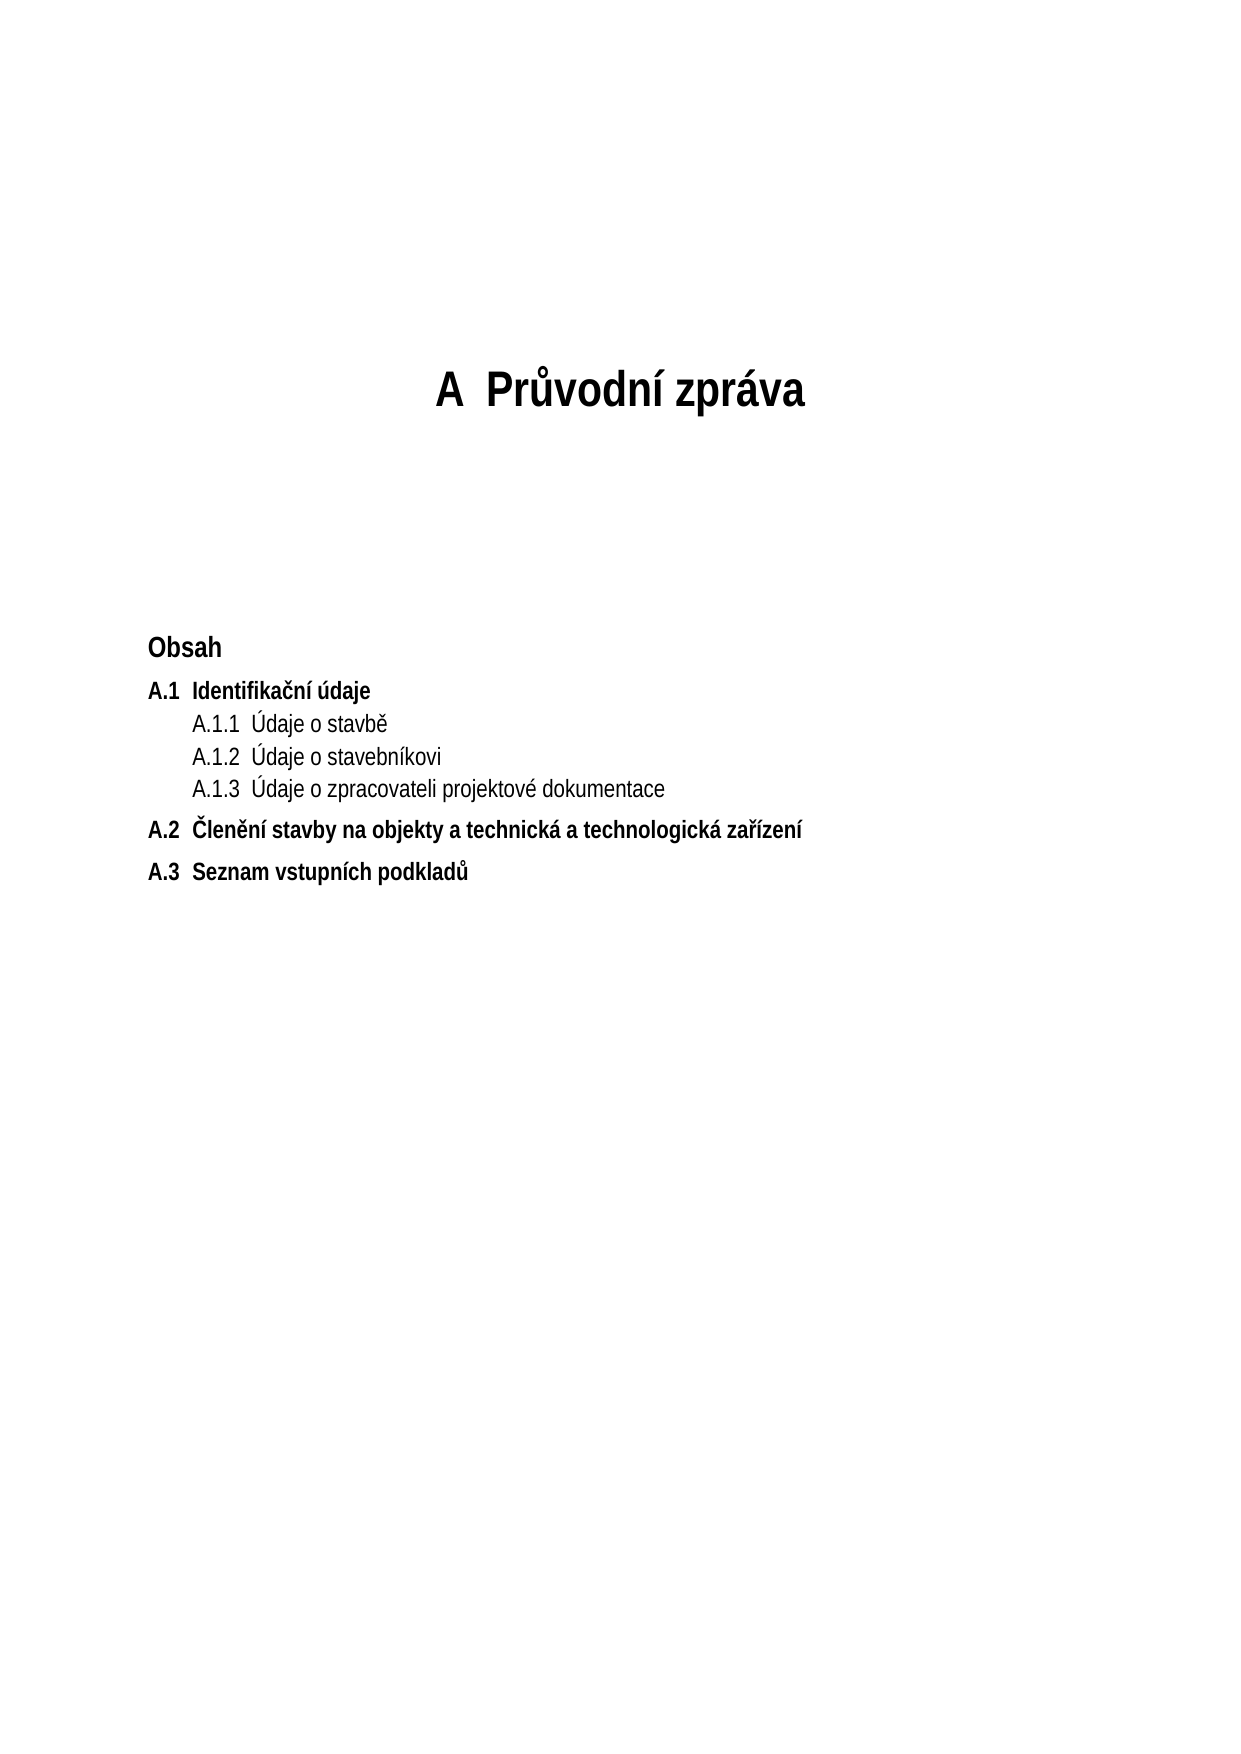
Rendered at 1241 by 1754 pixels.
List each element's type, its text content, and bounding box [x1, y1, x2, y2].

text Obsah [148, 630, 1093, 663]
text A.1.2 Údaje o stavebníkovi [148, 742, 1093, 770]
text A.1.3 Údaje o zpracovateli projektové dokumentace [148, 774, 1093, 803]
text A.1.1 Údaje o stavbě [148, 709, 1093, 737]
text A Průvodní zpráva [148, 360, 1093, 417]
text A.2 Členění stavby na objekty a technická a technologická zařízení [148, 816, 1093, 844]
text A.3 Seznam vstupních podkladů [148, 857, 1093, 885]
text A.1 Identifikační údaje [148, 676, 1093, 704]
